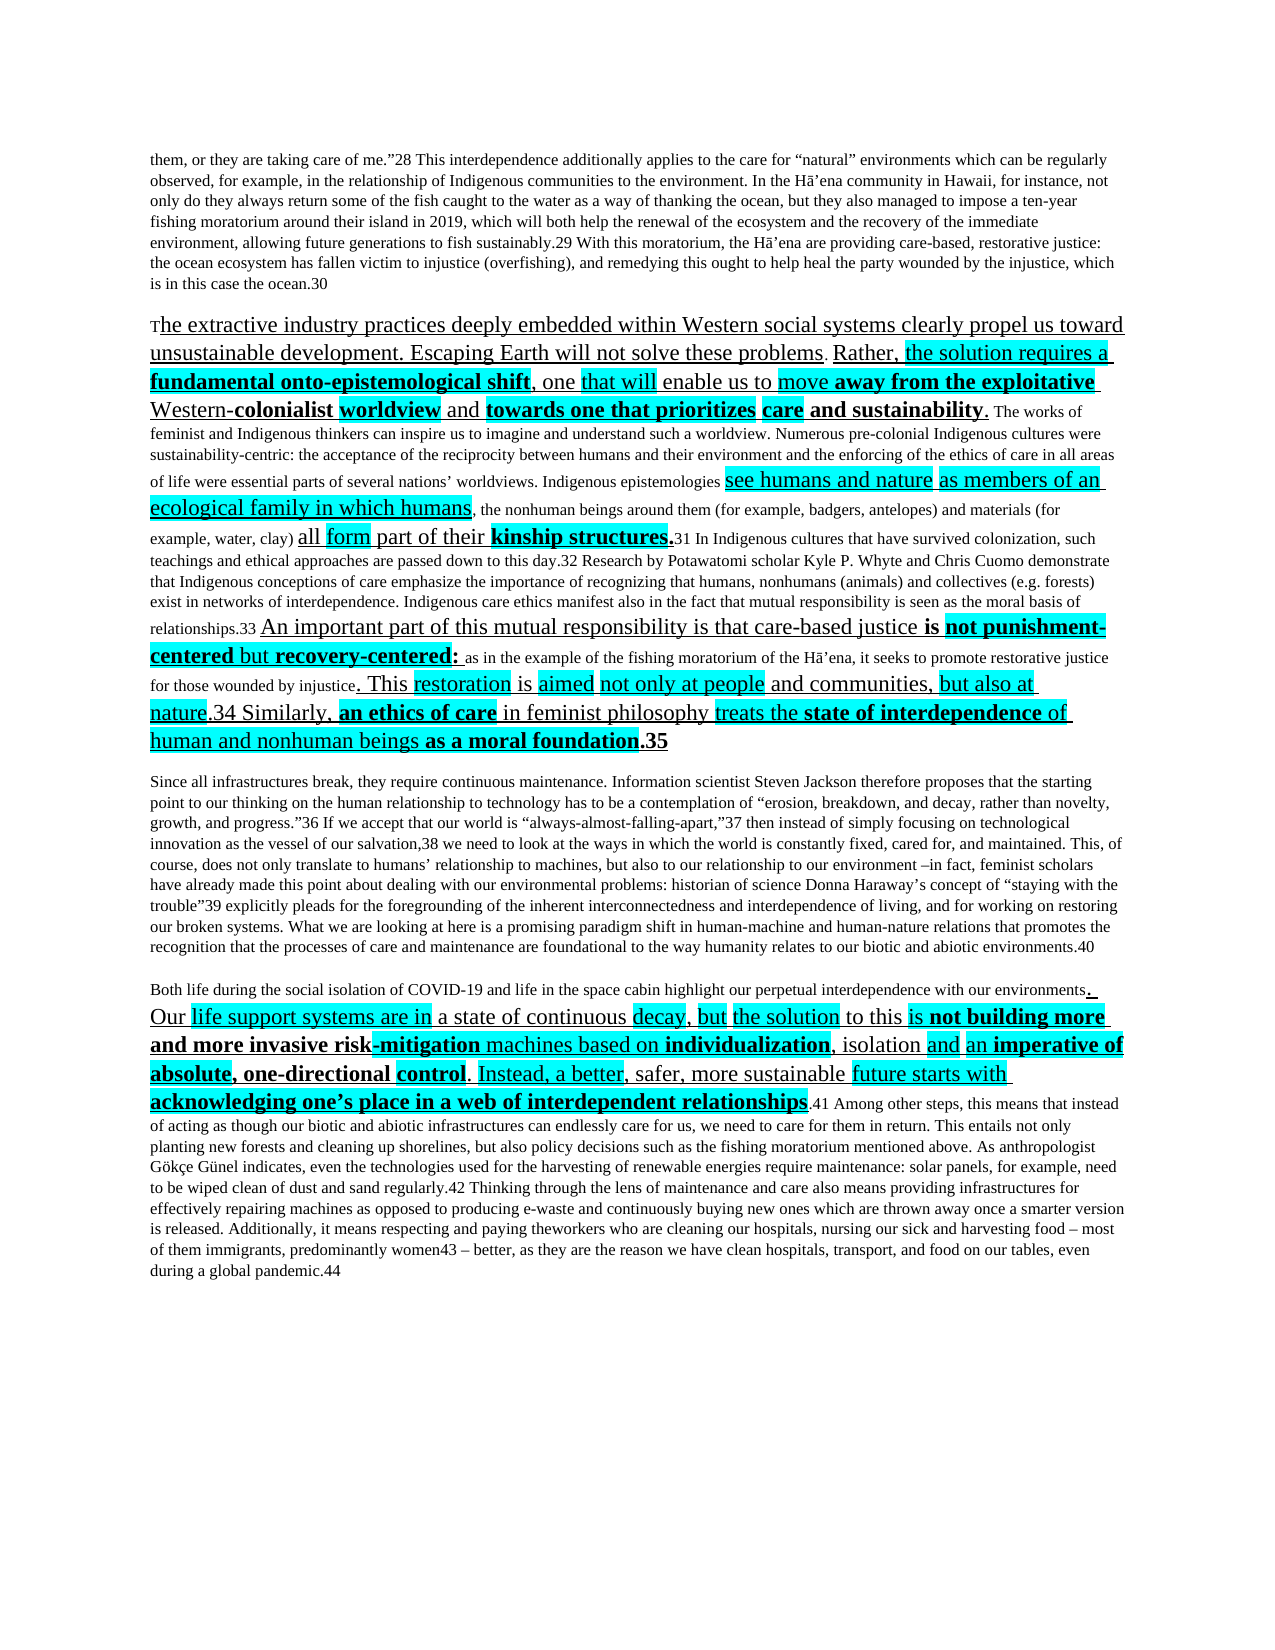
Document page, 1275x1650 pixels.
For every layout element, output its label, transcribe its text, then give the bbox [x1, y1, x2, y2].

text Since all infrastructures break, they require continuous maintenance. Information scientist Steven Jackson therefore proposes that the starting point to our thinking on the human relationship to technology has to be a contemplation of “erosion, breakdown, and decay, rather than novelty, growth, and progress.”36 If we accept that our world is “always-almost-falling-apart,”37 then instead of simply focusing on technological innovation as the vessel of our salvation,38 we need to look at the ways in which the world is constantly fixed, cared for, and maintained. This, of course, does not only translate to humans’ relationship to machines, but also to our relationship to our environment –in fact, feminist scholars have already made this point about dealing with our environmental problems: historian of science Donna Haraway’s concept of “staying with the trouble”39 explicitly pleads for the foregrounding of the inherent interconnectedness and interdependence of living, and for working on restoring our broken systems. What we are looking at here is a promising paradigm shift in human-machine and human-nature relations that promotes the recognition that the processes of care and maintenance are foundational to the way humanity relates to our biotic and abiotic environments.40 [150, 772, 1125, 956]
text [150, 150, 1125, 293]
text Both life during the social isolation of COVID-19 and life in the space cabin highlight our perpetual interdependence with our environments. Our life support systems are in a state of continuous decay, but the solution to this is not building more and more invasive risk-mitigation machines based on individualization, isolation and an imperative of absolute, one-directional control. Instead, a better, safer, more sustainable future starts with acknowledging one’s place in a web of interdependent relationships.41 Among other steps, this means that instead of acting as though our biotic and abiotic infrastructures can endlessly care for us, we need to care for them in return. This entails not only planting new forests and cleaning up shorelines, but also policy decisions such as the fishing moratorium mentioned above. As anthropologist Gökçe Günel indicates, even the technologies used for the harvesting of renewable energies require maintenance: solar panels, for example, need to be wiped clean of dust and sand regularly.42 Thinking through the lens of maintenance and care also means providing infrastructures for effectively repairing machines as opposed to producing e-waste and continuously buying new ones which are thrown away once a smarter version is released. Additionally, it means respecting and paying theworkers who are cleaning our hospitals, nursing our sick and harvesting food – most of them immigrants, predominantly women43 – better, as they are the reason we have clean hospitals, transport, and food on our tables, even during a global pandemic.44 [150, 974, 1125, 1279]
text The extractive industry practices deeply embedded within Western social systems clearly propel us toward unsustainable development. Escaping Earth will not solve these problems. Rather, the solution requires a fundamental onto-epistemological shift, one that will enable us to move away from the exploitative Western-colonialist worldview and towards one that prioritizes care and sustainability. The works of feminist and Indigenous thinkers can inspire us to imagine and understand such a worldview. Numerous pre-colonial Indigenous cultures were sustainability-centric: the acceptance of the reciprocity between humans and their environment and the enforcing of the ethics of care in all areas of life were essential parts of several nations’ worldviews. Indigenous epistemologies see humans and nature as members of an ecological family in which humans, the nonhuman beings around them (for example, badgers, antelopes) and materials (for example, water, clay) all form part of their kinship structures.31 In Indigenous cultures that have survived colonization, such teachings and ethical approaches are passed down to this day.32 Research by Potawatomi scholar Kyle P. Whyte and Chris Cuomo demonstrate that Indigenous conceptions of care emphasize the importance of recognizing that humans, nonhumans (animals) and collectives (e.g. forests) exist in networks of interdependence. Indigenous care ethics manifest also in the fact that mutual responsibility is seen as the moral basis of relationships.33 An important part of this mutual responsibility is that care-based justice is not punishment-centered but recovery-centered: as in the example of the fishing moratorium of the Hā’ena, it seeks to promote restorative justice for those wounded by injustice. This restoration is aimed not only at people and communities, but also at nature.34 Similarly, an ethics of care in feminist philosophy treats the state of interdependence of human and nonhuman beings as a moral foundation.35 [150, 311, 1125, 753]
